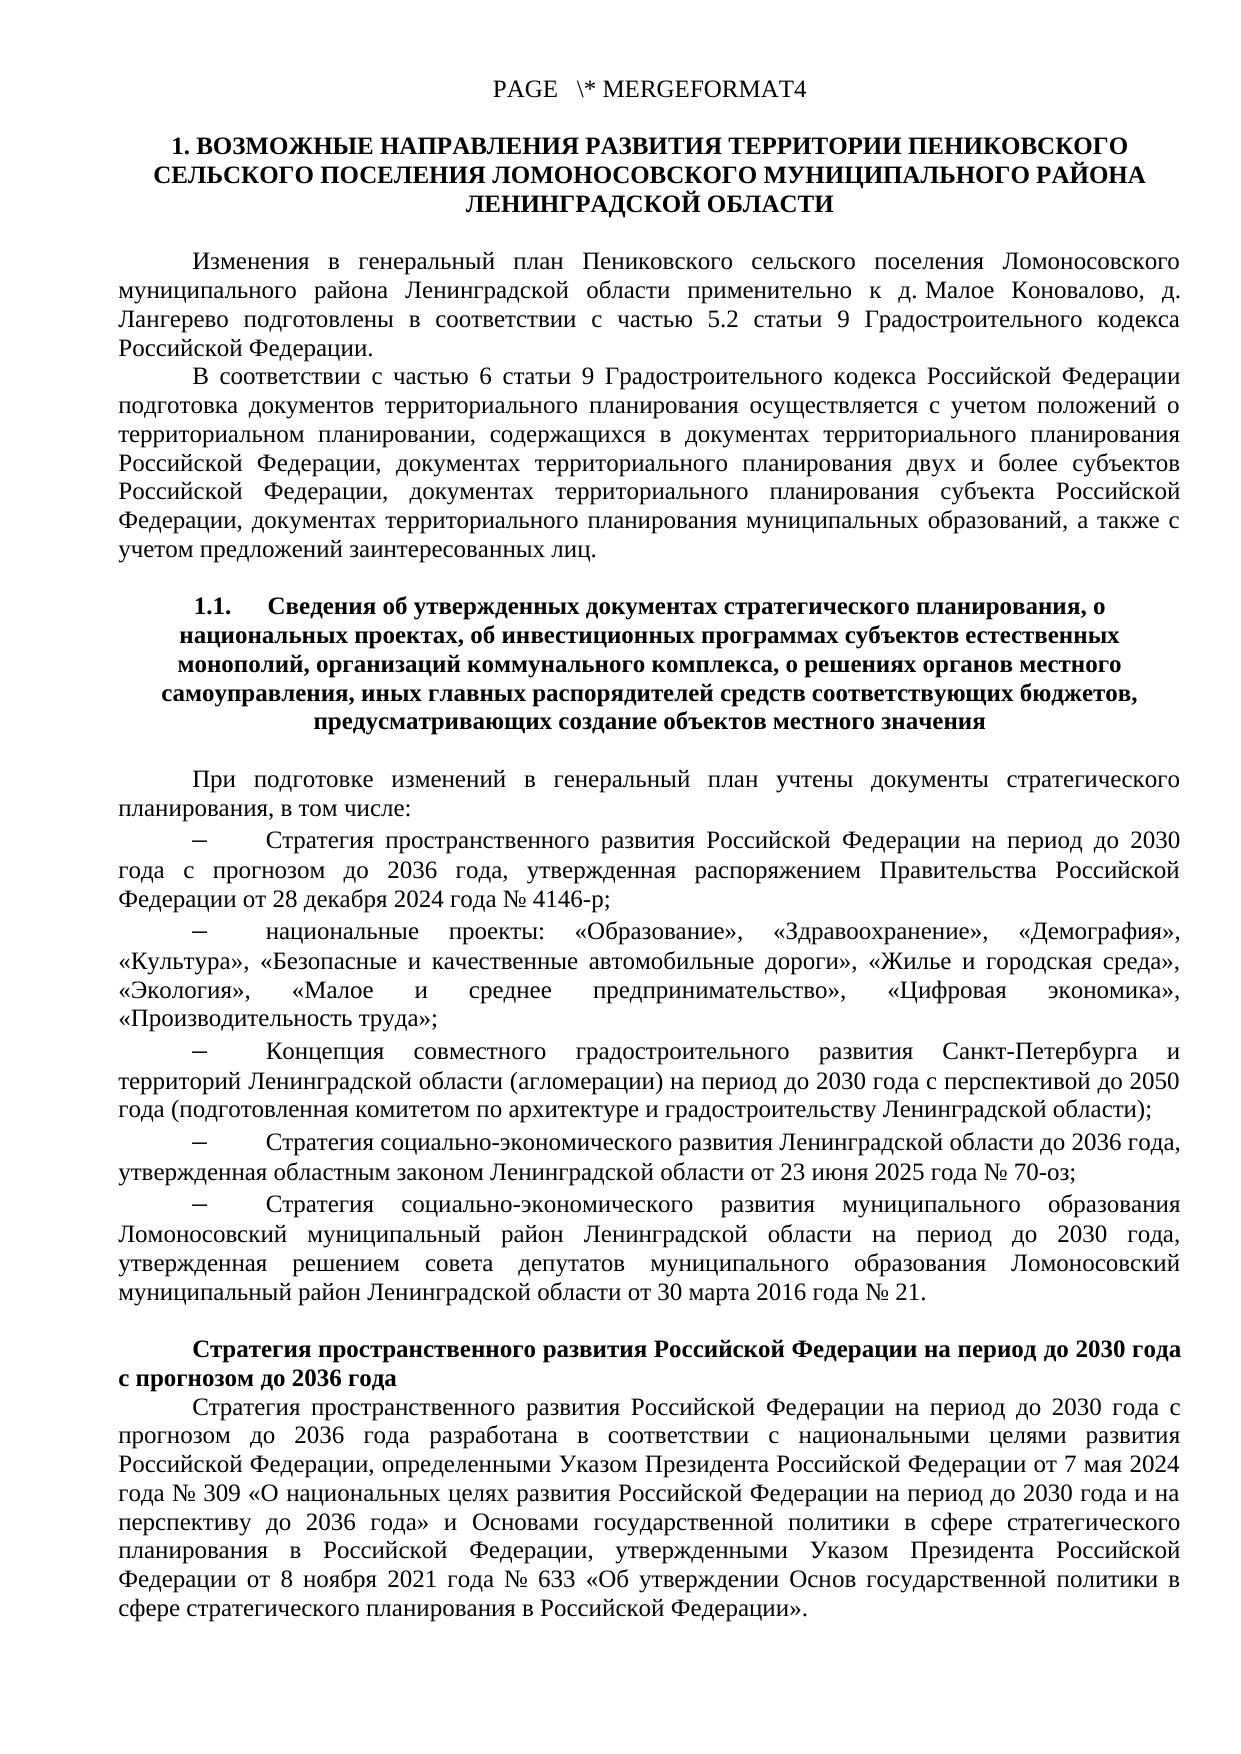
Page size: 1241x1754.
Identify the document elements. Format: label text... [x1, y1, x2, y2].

list Стратегия пространственного развития Российской Федерации на период до 2030 года с прогнозом до 2036 года, утвержденная распоряжением Правительства Российской Федерации от 28 декабря 2024 года № 4146-р; [118, 821, 1181, 912]
list национальные проекты: «Образование», «Здравоохранение», «Демография», «Культура», «Безопасные и качественные автомобильные дороги», «Жилье и городская среда», «Экология», «Малое и среднее предпринимательство», «Цифровая экономика», «Производительность труда»; [118, 912, 1181, 1032]
list Стратегия социально-экономического развития Ленинградской области до 2036 года, утвержденная областным законом Ленинградской области от 23 июня 2025 года № 70-оз; [118, 1123, 1181, 1186]
list Стратегия социально-экономического развития муниципального образования Ломоносовский муниципальный район Ленинградской области на период до 2030 года, утвержденная решением совета депутатов муниципального образования Ломоносовский муниципальный район Ленинградской области от 30 марта 2016 года № 21. [118, 1186, 1181, 1305]
text Изменения в генеральный план Пениковского сельского поселения Ломоносовского муниципального района Ленинградской области применительно к д. Малое Коновалово, д. Лангерево подготовлены в соответствии с частью 5.2 статьи 9 Градостроительного кодекса Российской Федерации. [118, 246, 1181, 361]
text Стратегия пространственного развития Российской Федерации на период до 2030 года с прогнозом до 2036 года разработана в соответствии с национальными целями развития Российской Федерации, определенными Указом Президента Российской Федерации от 7 мая 2024 года № 309 «О национальных целях развития Российской Федерации на период до 2030 года и на перспективу до 2036 года» и Основами государственной политики в сфере стратегического планирования в Российской Федерации, утвержденными Указом Президента Российской Федерации от 8 ноября 2021 года № 633 «Об утверждении Основ государственной политики в сфере стратегического планирования в Российской Федерации». [118, 1392, 1181, 1622]
text При подготовке изменений в генеральный план учтены документы стратегического планирования, в том числе: [118, 764, 1181, 821]
subtitle Сведения об утвержденных документах стратегического планирования, о национальных проектах, об инвестиционных программах субъектов естественных монополий, организаций коммунального комплекса, о решениях органов местного самоуправления, иных главных распорядителей средств соответствующих бюджетов, предусматривающих создание объектов местного значения [118, 591, 1181, 735]
text Стратегия пространственного развития Российской Федерации на период до 2030 года с прогнозом до 2036 года [118, 1334, 1181, 1392]
subtitle 1. ВОЗМОЖНЫЕ НАПРАВЛЕНИЯ РАЗВИТИЯ ТЕРРИТОРИИ ПЕНИКОВСКОГО СЕЛЬСКОГО ПОСЕЛЕНИЯ ЛОМОНОСОВСКОГО МУНИЦИПАЛЬНОГО РАЙОНА ЛЕНИНГРАДСКОЙ ОБЛАСТИ [118, 131, 1181, 218]
list Концепция совместного градостроительного развития Санкт-Петербурга и территорий Ленинградской области (агломерации) на период до 2030 года с перспективой до 2050 года (подготовленная комитетом по архитектуре и градостроительству Ленинградской области); [118, 1032, 1181, 1123]
text В соответствии с частью 6 статьи 9 Градостроительного кодекса Российской Федерации подготовка документов территориального планирования осуществляется с учетом положений о территориальном планировании, содержащихся в документах территориального планирования Российской Федерации, документах территориального планирования двух и более субъектов Российской Федерации, документах территориального планирования субъекта Российской Федерации, документах территориального планирования муниципальных образований, а также с учетом предложений заинтересованных лиц. [118, 361, 1181, 563]
